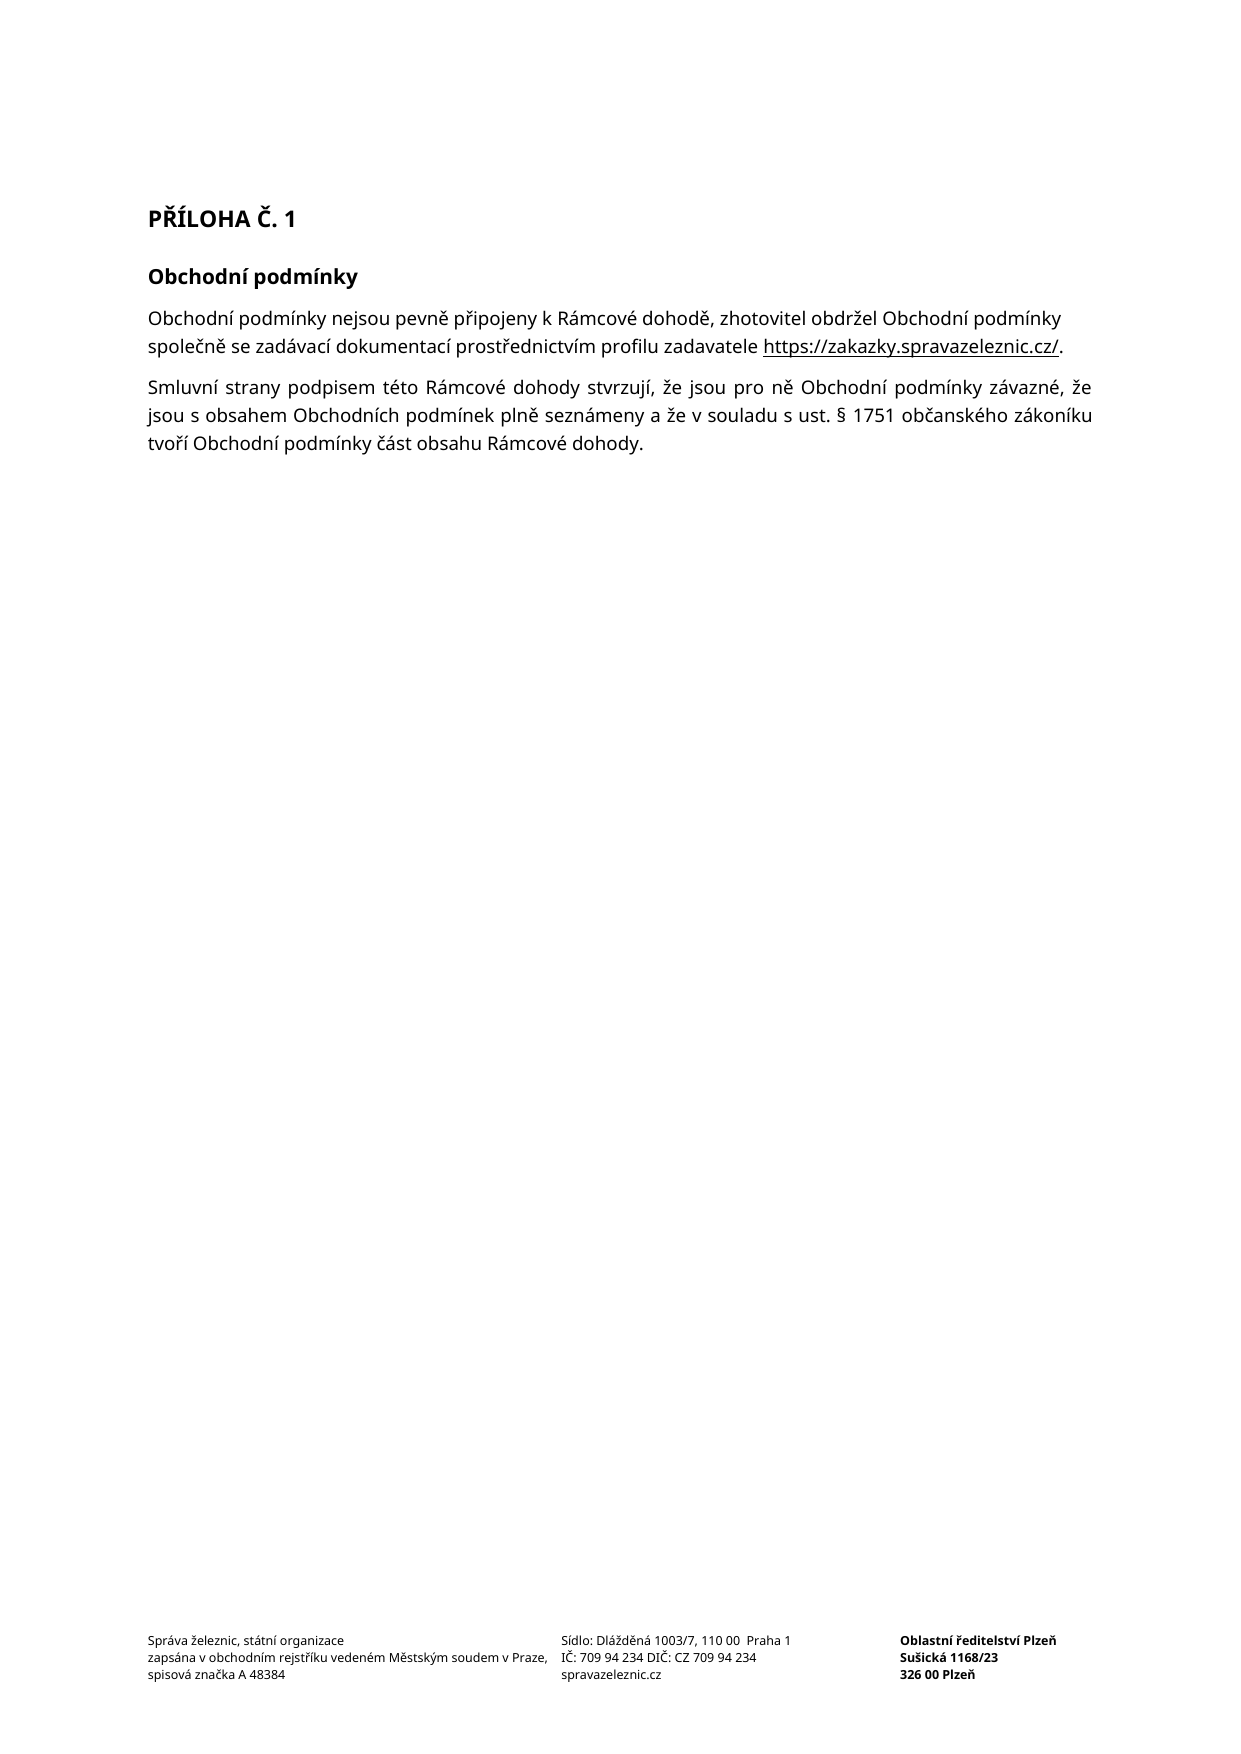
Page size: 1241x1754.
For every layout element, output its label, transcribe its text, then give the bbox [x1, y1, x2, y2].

text Smluvní strany podpisem této Rámcové dohody stvrzují, že jsou pro ně Obchodní podmínky závazné, že jsou s obsahem Obchodních podmínek plně seznámeny a že v souladu s ust. § 1751 občanského zákoníku tvoří Obchodní podmínky část obsahu Rámcové dohody. [148, 374, 1093, 456]
text Příloha č. 1 [148, 203, 1093, 234]
text Obchodní podmínky nejsou pevně připojeny k Rámcové dohodě, zhotovitel obdržel Obchodní podmínky společně se zadávací dokumentací prostřednictvím profilu zadavatele https://zakazky.spravazeleznic.cz/. [148, 306, 1093, 359]
text Obchodní podmínky [148, 262, 1093, 290]
